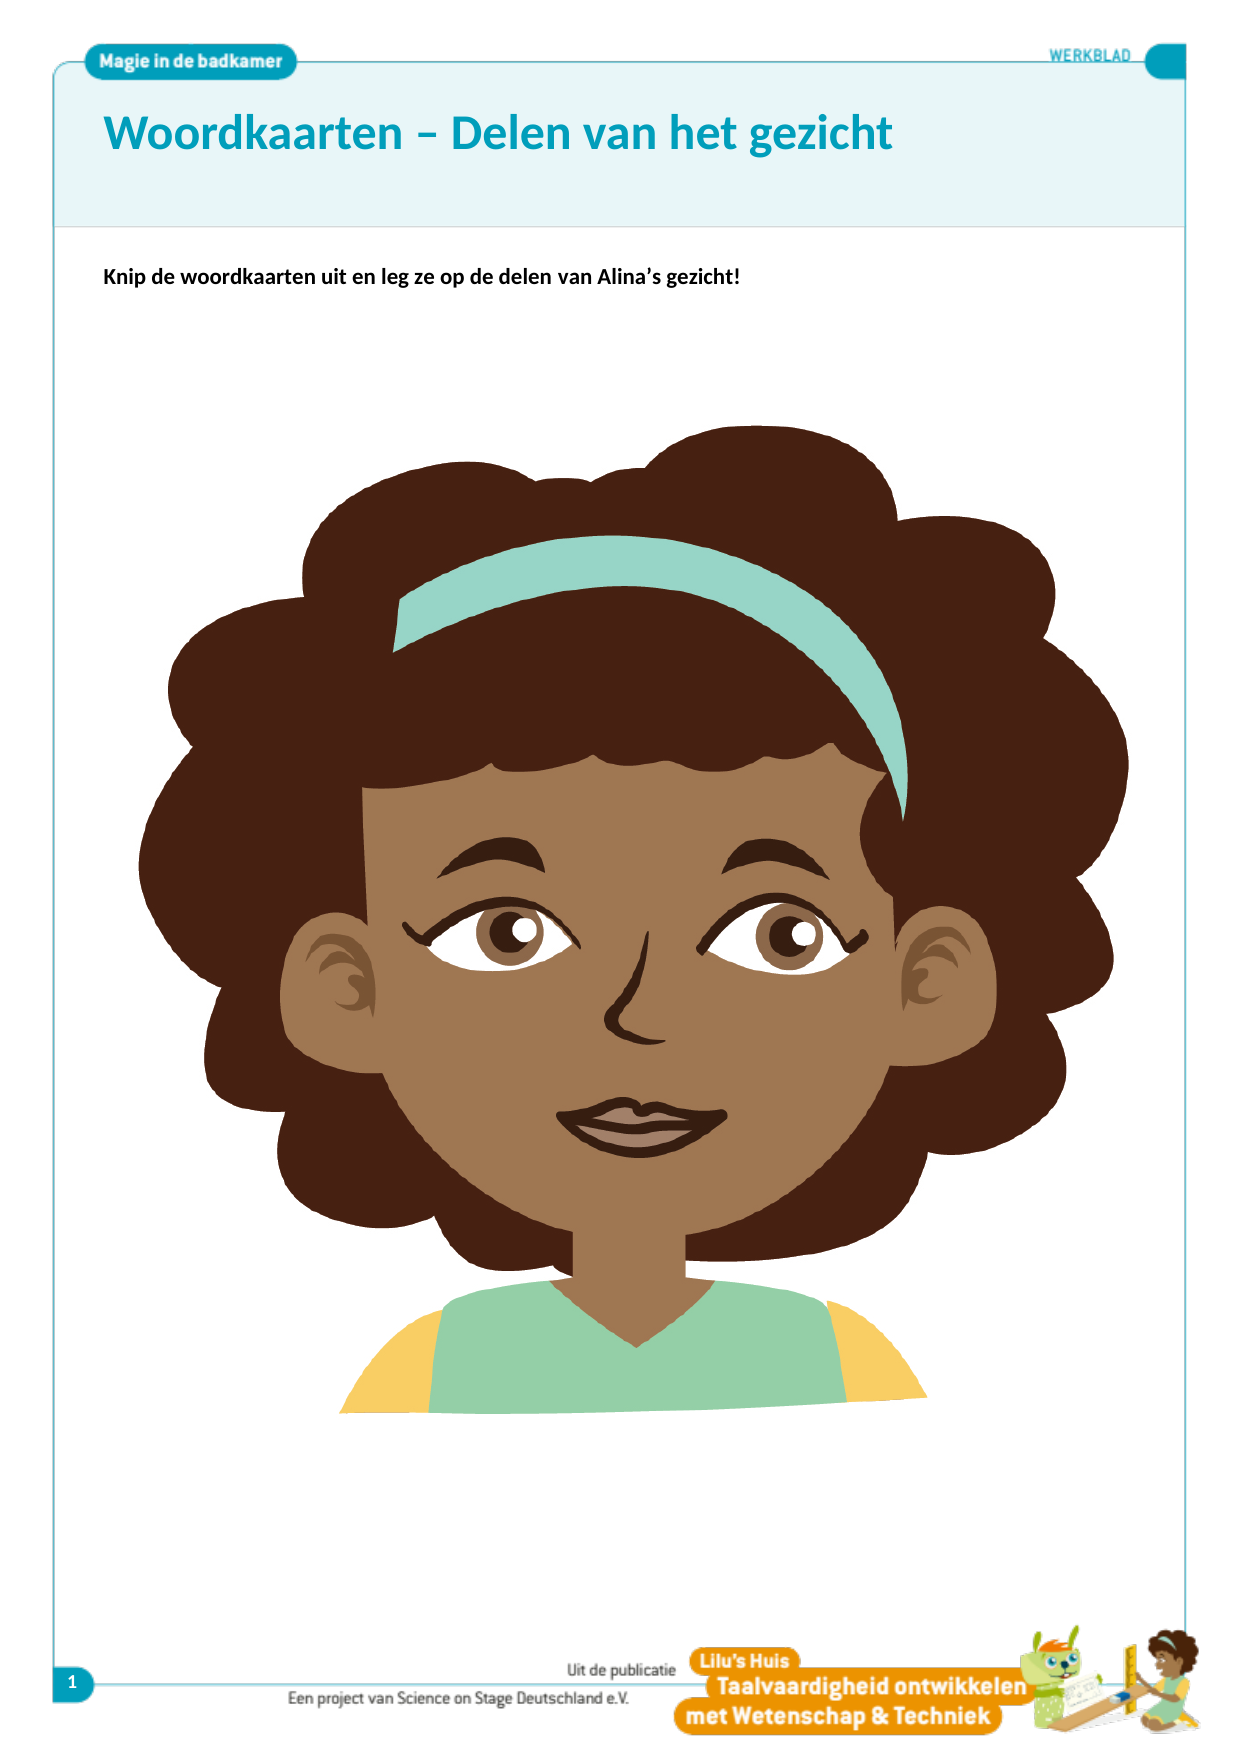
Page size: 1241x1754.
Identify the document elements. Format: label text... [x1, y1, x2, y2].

text Knip de woordkaarten uit en leg ze op de delen van Alina’s gezicht! [103, 148, 1107, 291]
